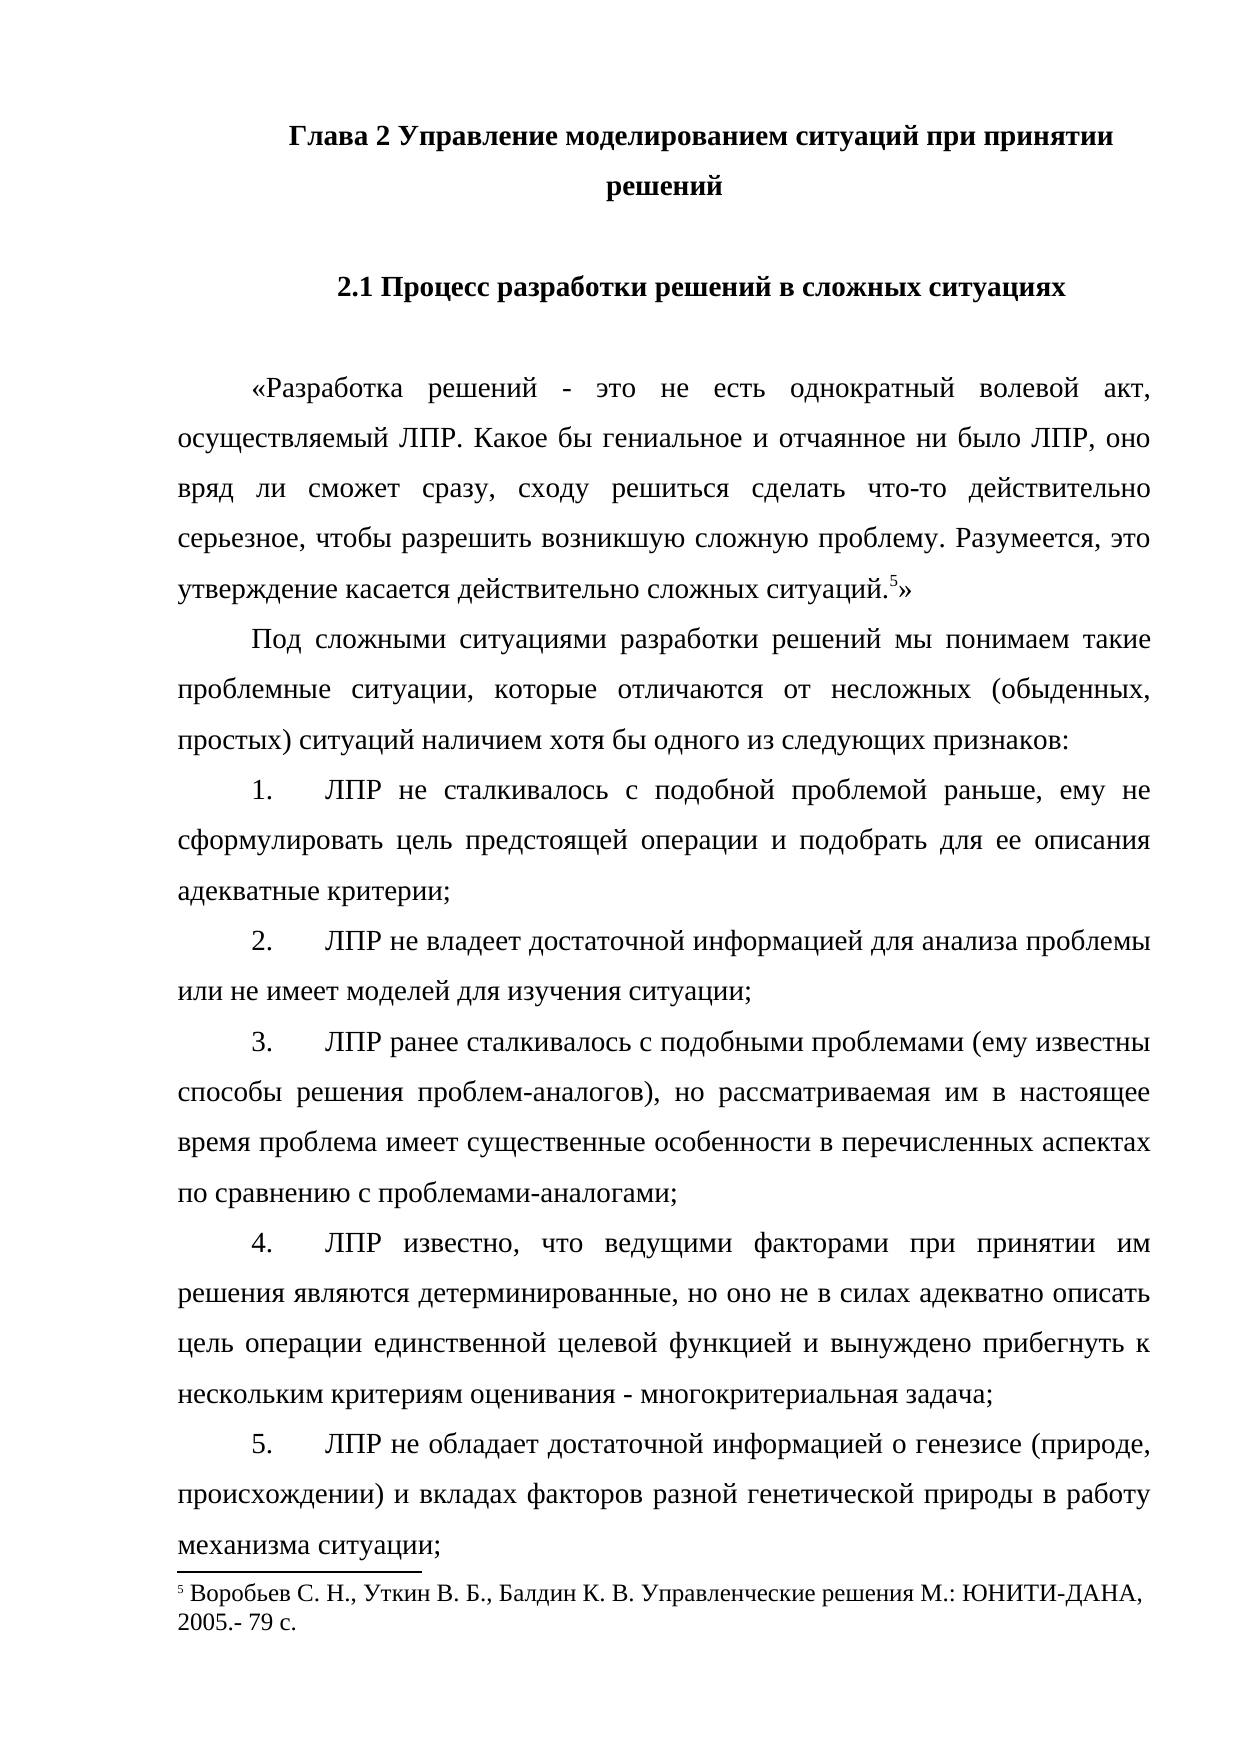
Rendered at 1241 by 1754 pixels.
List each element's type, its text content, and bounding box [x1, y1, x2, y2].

list ЛПР ранее сталкивалось с подобными проблемами (ему известны способы решения проблем-аналогов), но рассматриваемая им в настоящее время проблема имеет существенные особенности в перечисленных аспектах по сравнению с проблемами-аналогами; [177, 1024, 1152, 1208]
list ЛПР не сталкивалось с подобной проблемой раньше, ему не сформулировать цель предстоящей операции и подобрать для ее описания адекватные критерии; [177, 772, 1152, 906]
text Под сложными ситуациями разработки решений мы понимаем такие проблемные ситуации, которые отличаются от несложных (обыденных, простых) ситуаций наличием хотя бы одного из следующих признаков: [177, 621, 1152, 755]
text «Разработка решений - это не есть однократный волевой акт, осуществляемый ЛПР. Какое бы гениальное и отчаянное ни было ЛПР, оно вряд ли сможет сразу, сходу решиться сделать что-то действительно серьезное, чтобы разрешить возникшую сложную проблему. Разумеется, это утверждение касается действительно сложных ситуаций.» [177, 370, 1152, 604]
list ЛПР не обладает достаточной информацией о генезисе (природе, происхождении) и вкладах факторов разной генетической природы в работу механизма ситуации; [177, 1426, 1152, 1560]
list ЛПР известно, что ведущими факторами при принятии им решения являются детерминированные, но оно не в силах адекватно описать цель операции единственной целевой функцией и вынуждено прибегнуть к нескольким критериям оценивания - многокритериальная задача; [177, 1225, 1152, 1409]
subtitle Глава 2 Управление моделированием ситуаций при принятии решений [177, 118, 1152, 202]
subtitle 2.1 Процесс разработки решений в сложных ситуациях [177, 269, 1152, 303]
list ЛПР не владеет достаточной информацией для анализа проблемы или не имеет моделей для изучения ситуации; [177, 923, 1152, 1007]
